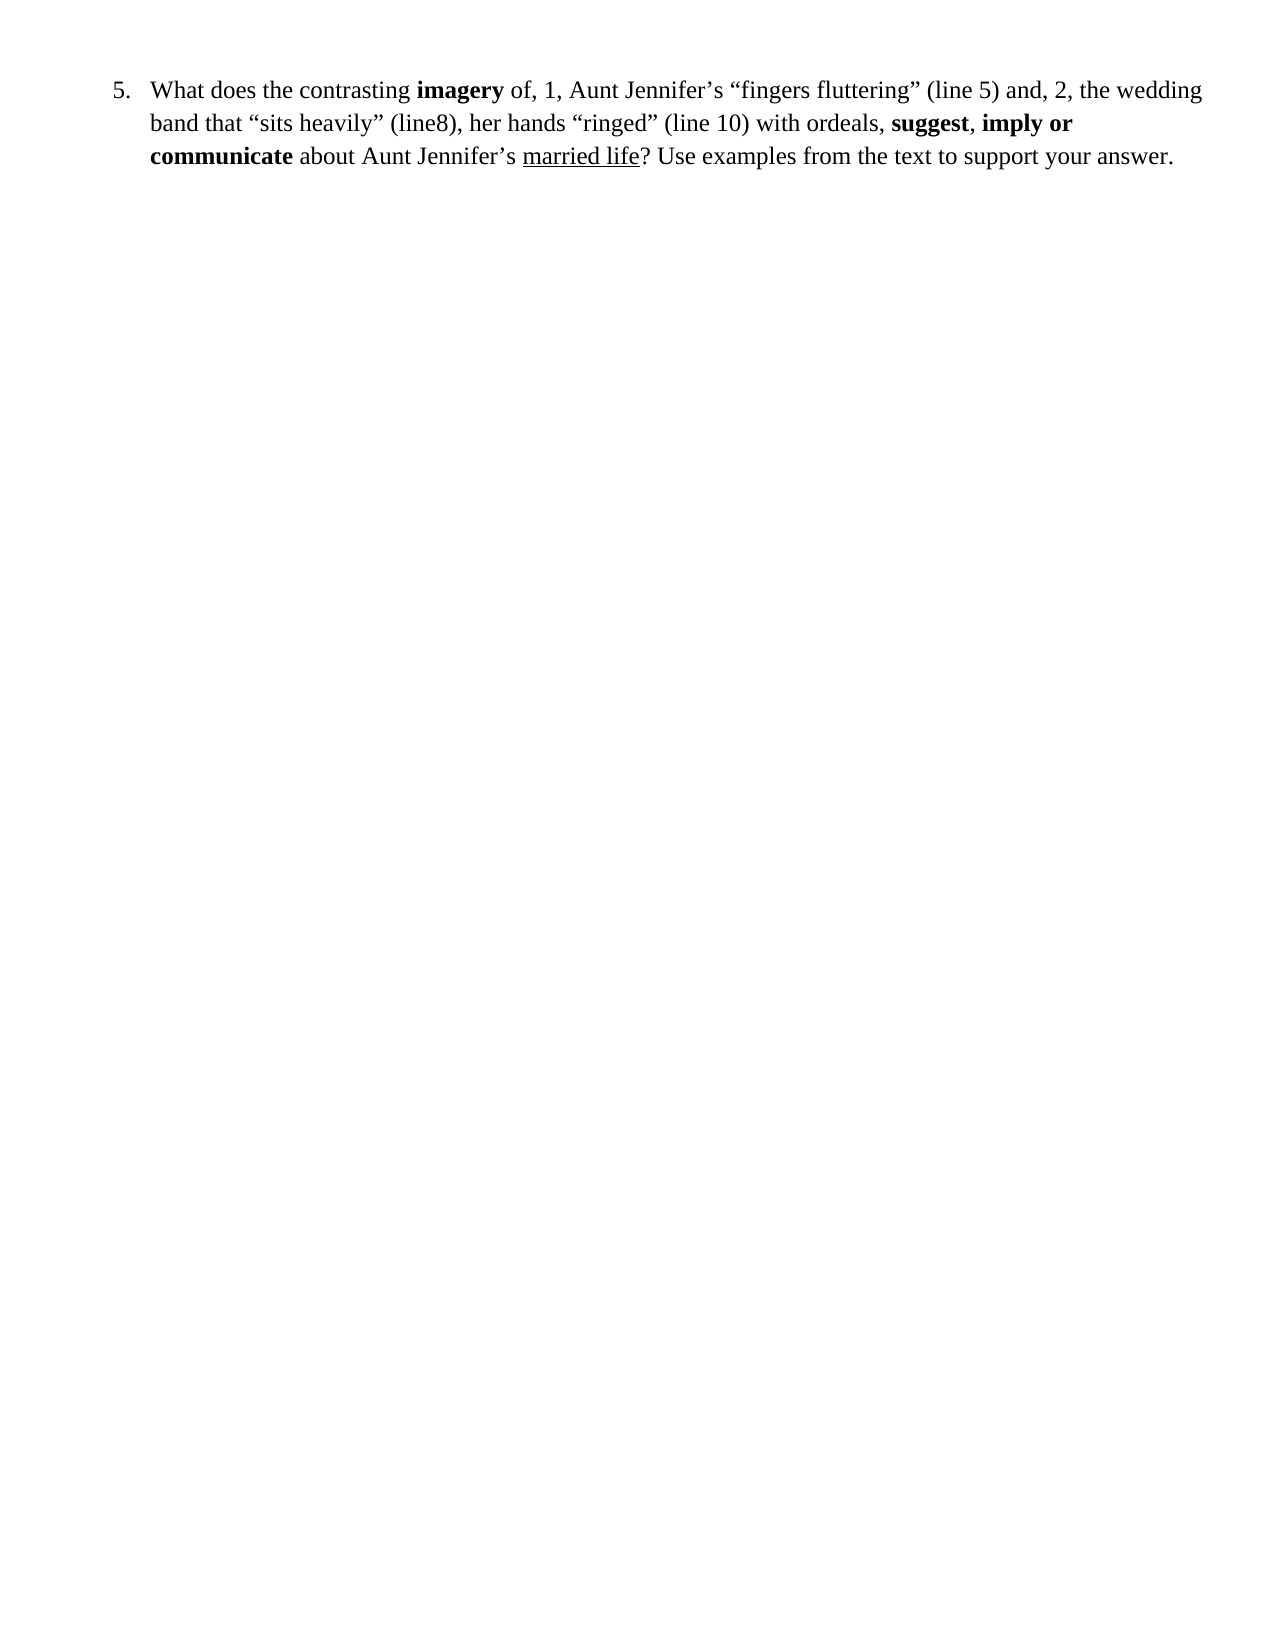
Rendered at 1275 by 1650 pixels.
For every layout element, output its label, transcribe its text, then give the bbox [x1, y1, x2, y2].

list What does the contrasting imagery of, 1, Aunt Jennifer’s “fingers fluttering” (line 5) and, 2, the wedding band that “sits heavily” (line8), her hands “ringed” (line 10) with ordeals, suggest, imply or communicate about Aunt Jennifer’s married life? Use examples from the text to support your answer. [112, 75, 1219, 170]
